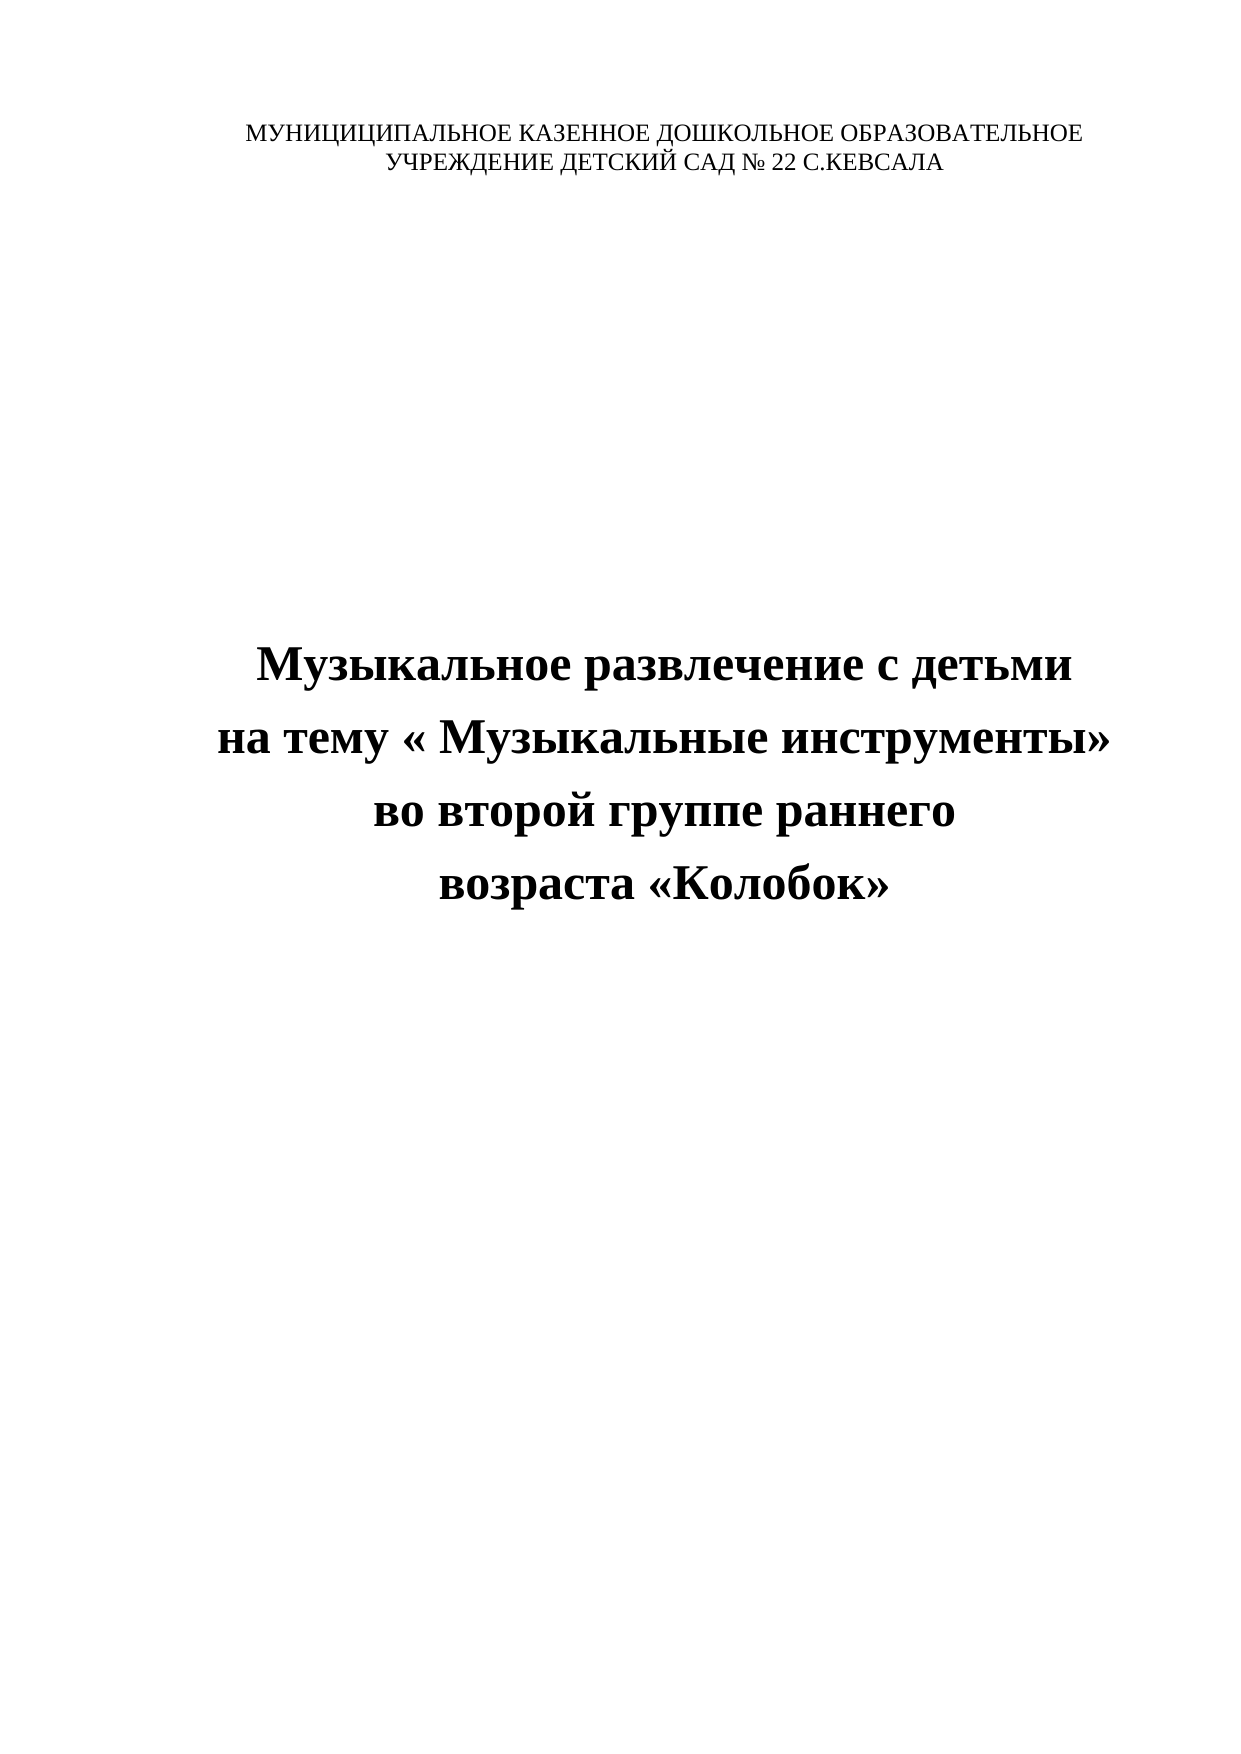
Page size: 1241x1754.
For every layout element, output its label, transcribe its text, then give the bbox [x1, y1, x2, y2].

text на тему « Музыкальные инструменты» [177, 707, 1152, 764]
text Музыкальное развлечение с детьми [177, 634, 1152, 691]
text МУНИЦИЦИПАЛЬНОЕ КАЗЕННОЕ ДОШКОЛЬНОЕ ОБРАЗОВАТЕЛЬНОЕ УЧРЕЖДЕНИЕ ДЕТСКИЙ САД № 22 С.КЕВСАЛА [177, 118, 1152, 176]
text во второй группе раннего [177, 780, 1152, 837]
text возраста «Колобок» [177, 853, 1152, 911]
